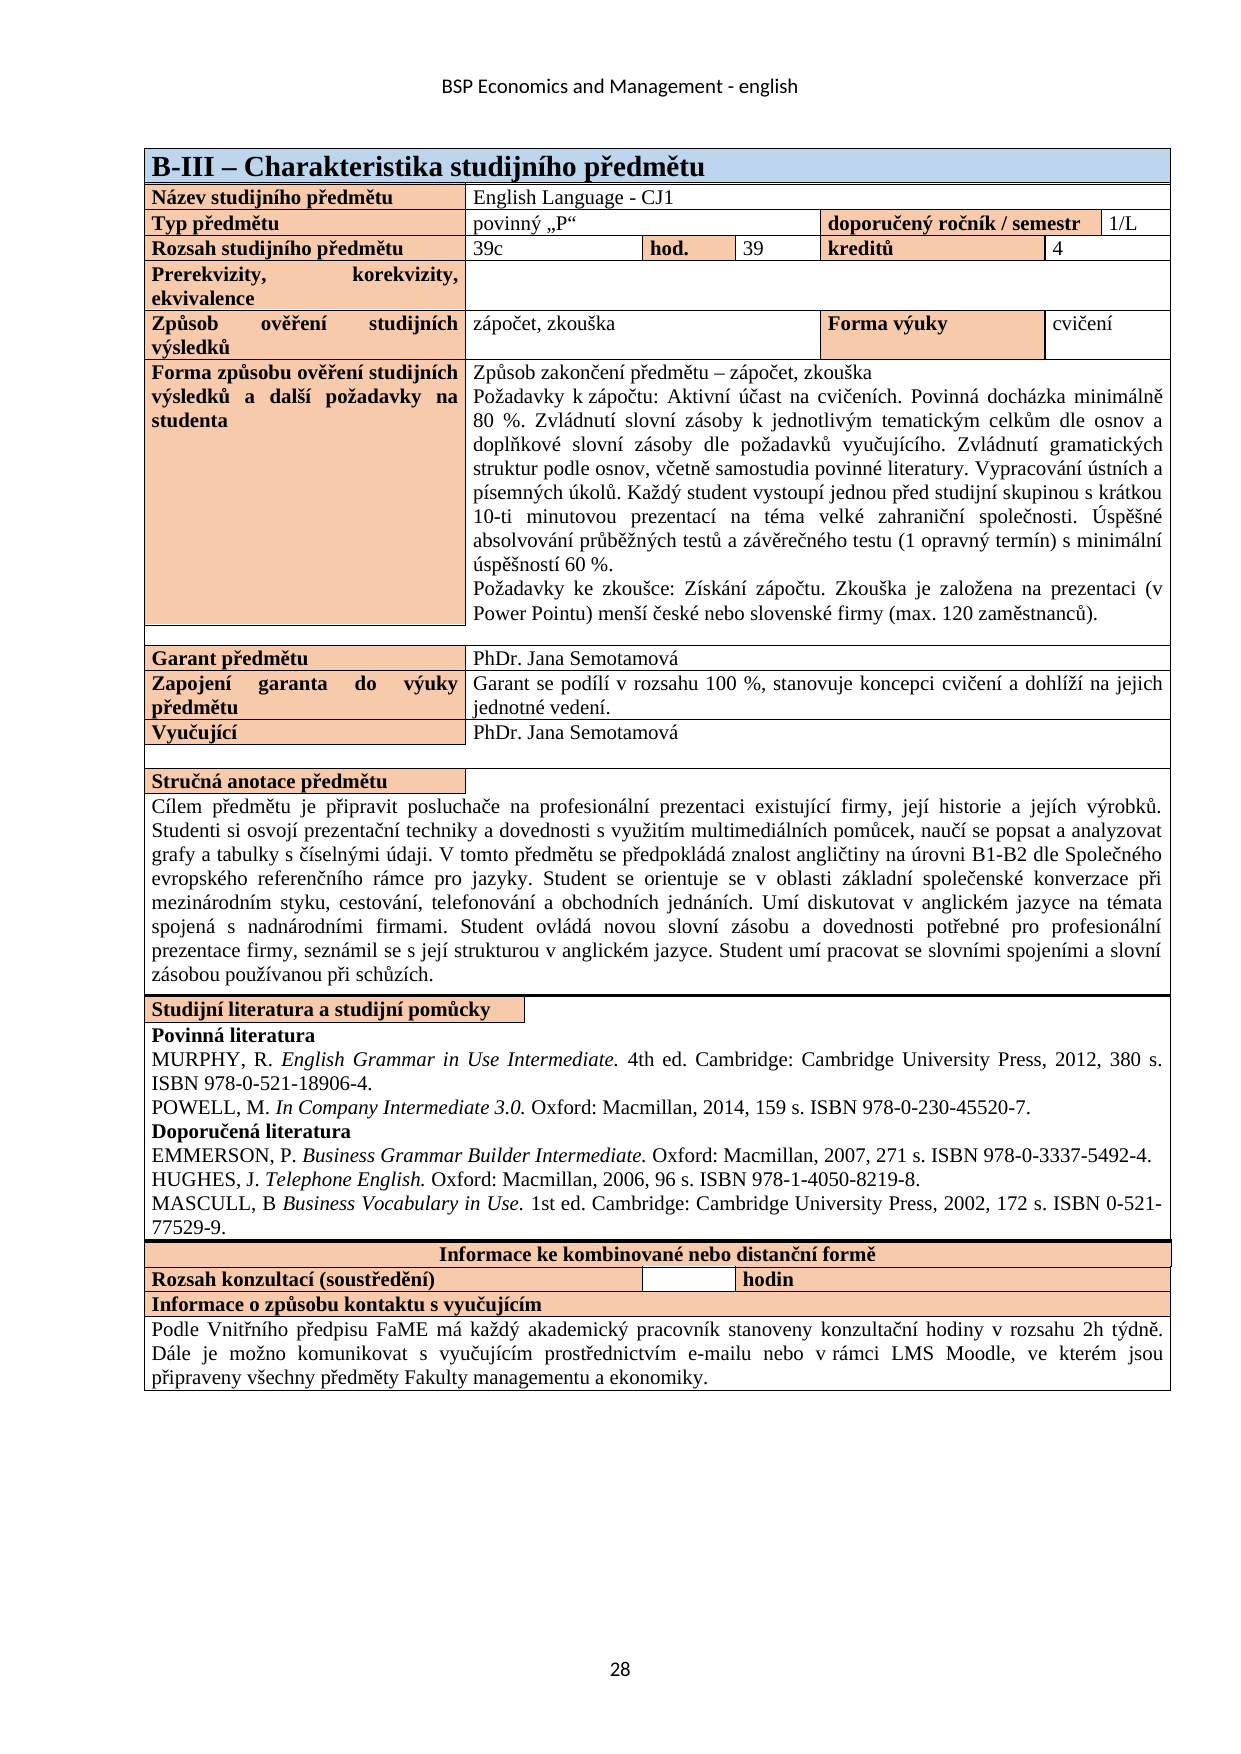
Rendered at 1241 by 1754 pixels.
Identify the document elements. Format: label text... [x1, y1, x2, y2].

table_cell English Language - CJ1 [624, 185, 1170, 209]
table_cell Stručná anotace předmětu [145, 769, 465, 793]
table_cell Typ předmětu [145, 210, 465, 235]
table_cell Forma způsobu ověření studijních výsledků a další požadavky na studenta [145, 360, 465, 624]
table_cell PhDr. Jana Semotamová [466, 720, 1170, 744]
table_cell Garant se podílí v rozsahu 100 %, stanovuje koncepci cvičení a dohlíží na jejich jednotné vedení. [466, 671, 1170, 719]
table_cell povinný „P“ [466, 210, 820, 235]
table_cell [145, 744, 1170, 768]
table_cell Způsob ověření studijních výsledků [145, 311, 465, 359]
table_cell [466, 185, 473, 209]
table_header B-III – Charakteristika studijního předmětu [145, 149, 1170, 182]
table_cell 1/L [1102, 210, 1170, 235]
table_cell Cílem předmětu je připravit posluchače na profesionální prezentaci existující firmy, její historie a jejích výrobků. Studenti si osvojí prezentační techniky a dovednosti s využitím multimediálních pomůcek, naučí se popsat a analyzovat grafy a tabulky s číselnými údaji. V tomto předmětu se předpokládá znalost angličtiny na úrovni B1-B2 dle Společného evropského referenčního rámce pro jazyky. Student se orientuje se v oblasti základní společenské konverzace při mezinárodním styku, cestování, telefonování a obchodních jednáních. Umí diskutovat v anglickém jazyce na témata spojená s nadnárodními firmami. Student ovládá novou slovní zásobu a dovednosti potřebné pro profesionální prezentace firmy, seznámil se s její strukturou v anglickém jazyce. Student umí pracovat se slovními spojeními a slovní zásobou používanou při schůzích. [145, 793, 1170, 994]
table_cell Informace o způsobu kontaktu s vyučujícím [145, 1292, 1170, 1316]
table_cell kreditů [821, 236, 1044, 260]
table_cell Studijní literatura a studijní pomůcky [145, 997, 524, 1022]
table_cell Rozsah studijního předmětu [145, 236, 465, 260]
table_cell Garant předmětu [145, 646, 465, 670]
table_cell cvičení [1046, 311, 1170, 359]
table_cell Podle Vnitřního předpisu FaME má každý akademický pracovník stanoveny konzultační hodiny v rozsahu 2h týdně. Dále je možno komunikovat s vyučujícím prostřednictvím e-mailu nebo v rámci LMS Moodle, ve kterém jsou připraveny všechny předměty Fakulty managementu a ekonomiky. [145, 1317, 1170, 1390]
table_cell 4 [1046, 236, 1170, 260]
table_cell 39 [736, 236, 820, 260]
table_cell Způsob zakončení předmětu – zápočet, zkouška Požadavky k zápočtu: Aktivní účast na cvičeních. Povinná docházka minimálně 80 %. Zvládnutí slovní zásoby k jednotlivým tematickým celkům dle osnov a doplňkové slovní zásoby dle požadavků vyučujícího. Zvládnutí gramatických struktur podle osnov, včetně samostudia povinné literatury. Vypracování ústních a písemných úkolů. Každý student vystoupí jednou před studijní skupinou s krátkou 10-ti minutovou prezentací na téma velké zahraniční společnosti. Úspěšné absolvování průběžných testů a závěrečného testu (1 opravný termín) s minimální úspěšností 60 %. Požadavky ke zkoušce: Získání zápočtu. Zkouška je založena na prezentaci (v Power Pointu) menší české nebo slovenské firmy (max. 120 zaměstnanců). [466, 360, 1170, 624]
table_cell [145, 625, 1170, 645]
table_cell Povinná literatura MURPHY, R. English Grammar in Use Intermediate. 4th ed. Cambridge: Cambridge University Press, 2012, 380 s. ISBN 978-0-521-18906-4. POWELL, M. In Company Intermediate 3.0. Oxford: Macmillan, 2014, 159 s. ISBN 978-0-230-45520-7. Doporučená literatura EMMERSON, P. Business Grammar Builder Intermediate. Oxford: Macmillan, 2007, 271 s. ISBN 978-0-3337-5492-4. HUGHES, J. Telephone English. Oxford: Macmillan, 2006, 96 s. ISBN 978-1-4050-8219-8. MASCULL, B Business Vocabulary in Use. 1st ed. Cambridge: Cambridge University Press, 2002, 172 s. ISBN 0-521-77529-9. [145, 1022, 1170, 1239]
table_cell Forma výuky [821, 311, 1044, 359]
table_cell [525, 997, 1170, 1022]
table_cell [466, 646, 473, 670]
table_cell Vyučující [145, 720, 465, 744]
table_cell [466, 261, 1170, 309]
table_cell hod. [643, 236, 735, 260]
table_cell [466, 769, 1170, 793]
table_cell Název studijního předmětu [145, 185, 465, 209]
table_cell Zapojení garanta do výuky předmětu [145, 671, 465, 719]
table_cell doporučený ročník / semestr [821, 210, 1101, 235]
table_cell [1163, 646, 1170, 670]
table_cell 39c [466, 236, 642, 260]
table_cell Prerekvizity, korekvizity, ekvivalence [145, 261, 465, 309]
table_cell zápočet, zkouška [466, 311, 820, 359]
table_cell Rozsah konzultací (soustředění) [145, 1268, 642, 1291]
table_cell hodin [736, 1268, 1170, 1291]
table_cell [643, 1268, 735, 1291]
table_cell Informace ke kombinované nebo distanční formě [145, 1243, 1171, 1266]
